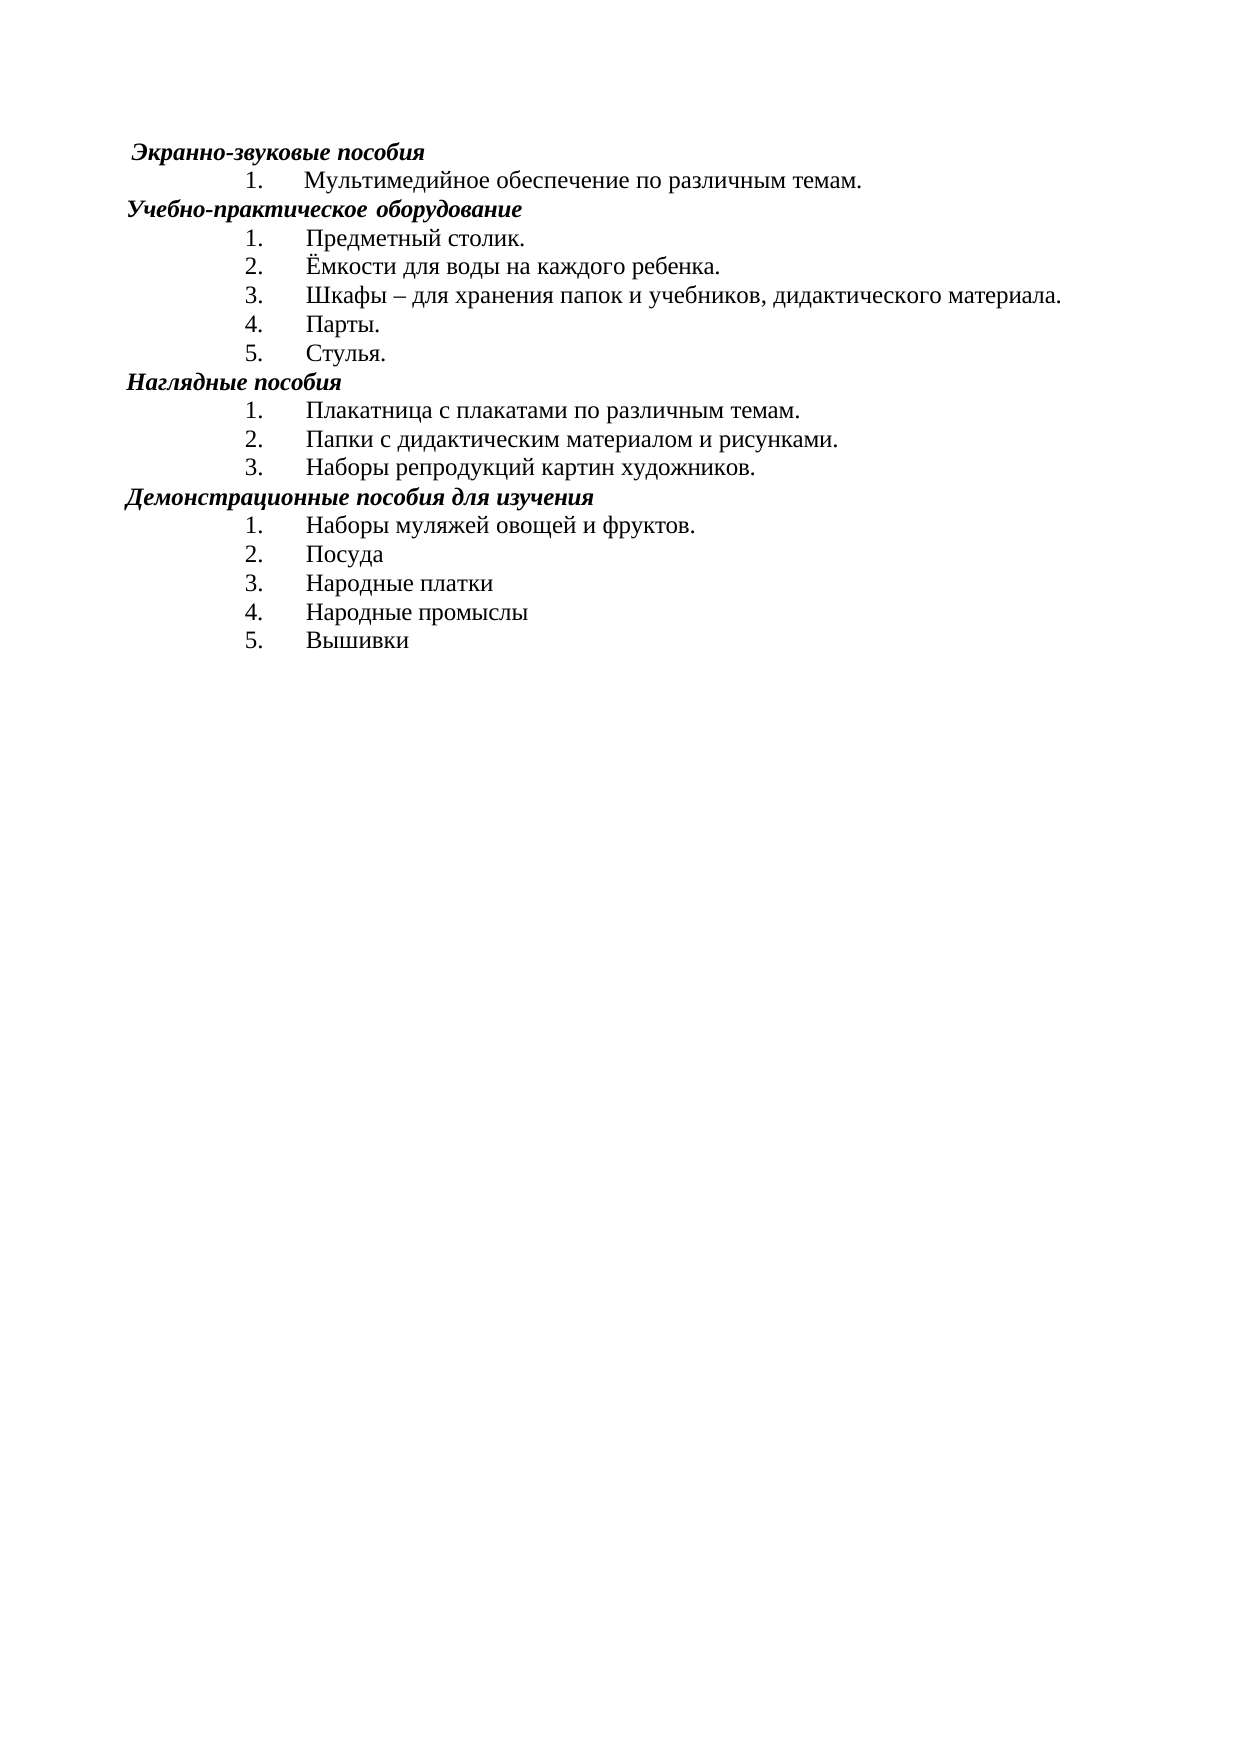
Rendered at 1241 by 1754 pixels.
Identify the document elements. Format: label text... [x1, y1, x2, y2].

list Папки с дидактическим материалом и рисунками. [244, 424, 1152, 453]
list Посуда [244, 539, 1152, 568]
subtitle Экранно-звуковые пособия [131, 137, 1152, 166]
list Ёмкости для воды на каждого ребенка. [244, 252, 1152, 280]
list Парты. [244, 309, 1152, 338]
subtitle Наглядные пособия [126, 368, 1152, 396]
list Мультимедийное обеспечение по различным темам. [244, 166, 1152, 194]
subtitle Демонстрационные пособия для изучения [126, 483, 1152, 511]
list Стулья. [244, 338, 1152, 367]
list Наборы репродукций картин художников. [244, 453, 1152, 481]
list Наборы муляжей овощей и фруктов. [244, 511, 1152, 539]
list Вышивки [244, 626, 1152, 654]
list Народные платки [244, 568, 1152, 597]
list Плакатница с плакатами по различным темам. [244, 396, 1152, 424]
list Предметный столик. [244, 223, 1152, 252]
list Шкафы – для хранения папок и учебников, дидактического материала. [244, 281, 1152, 309]
subtitle Учебно-практическое оборудование [126, 194, 1152, 223]
list Народные промыслы [244, 597, 1152, 626]
